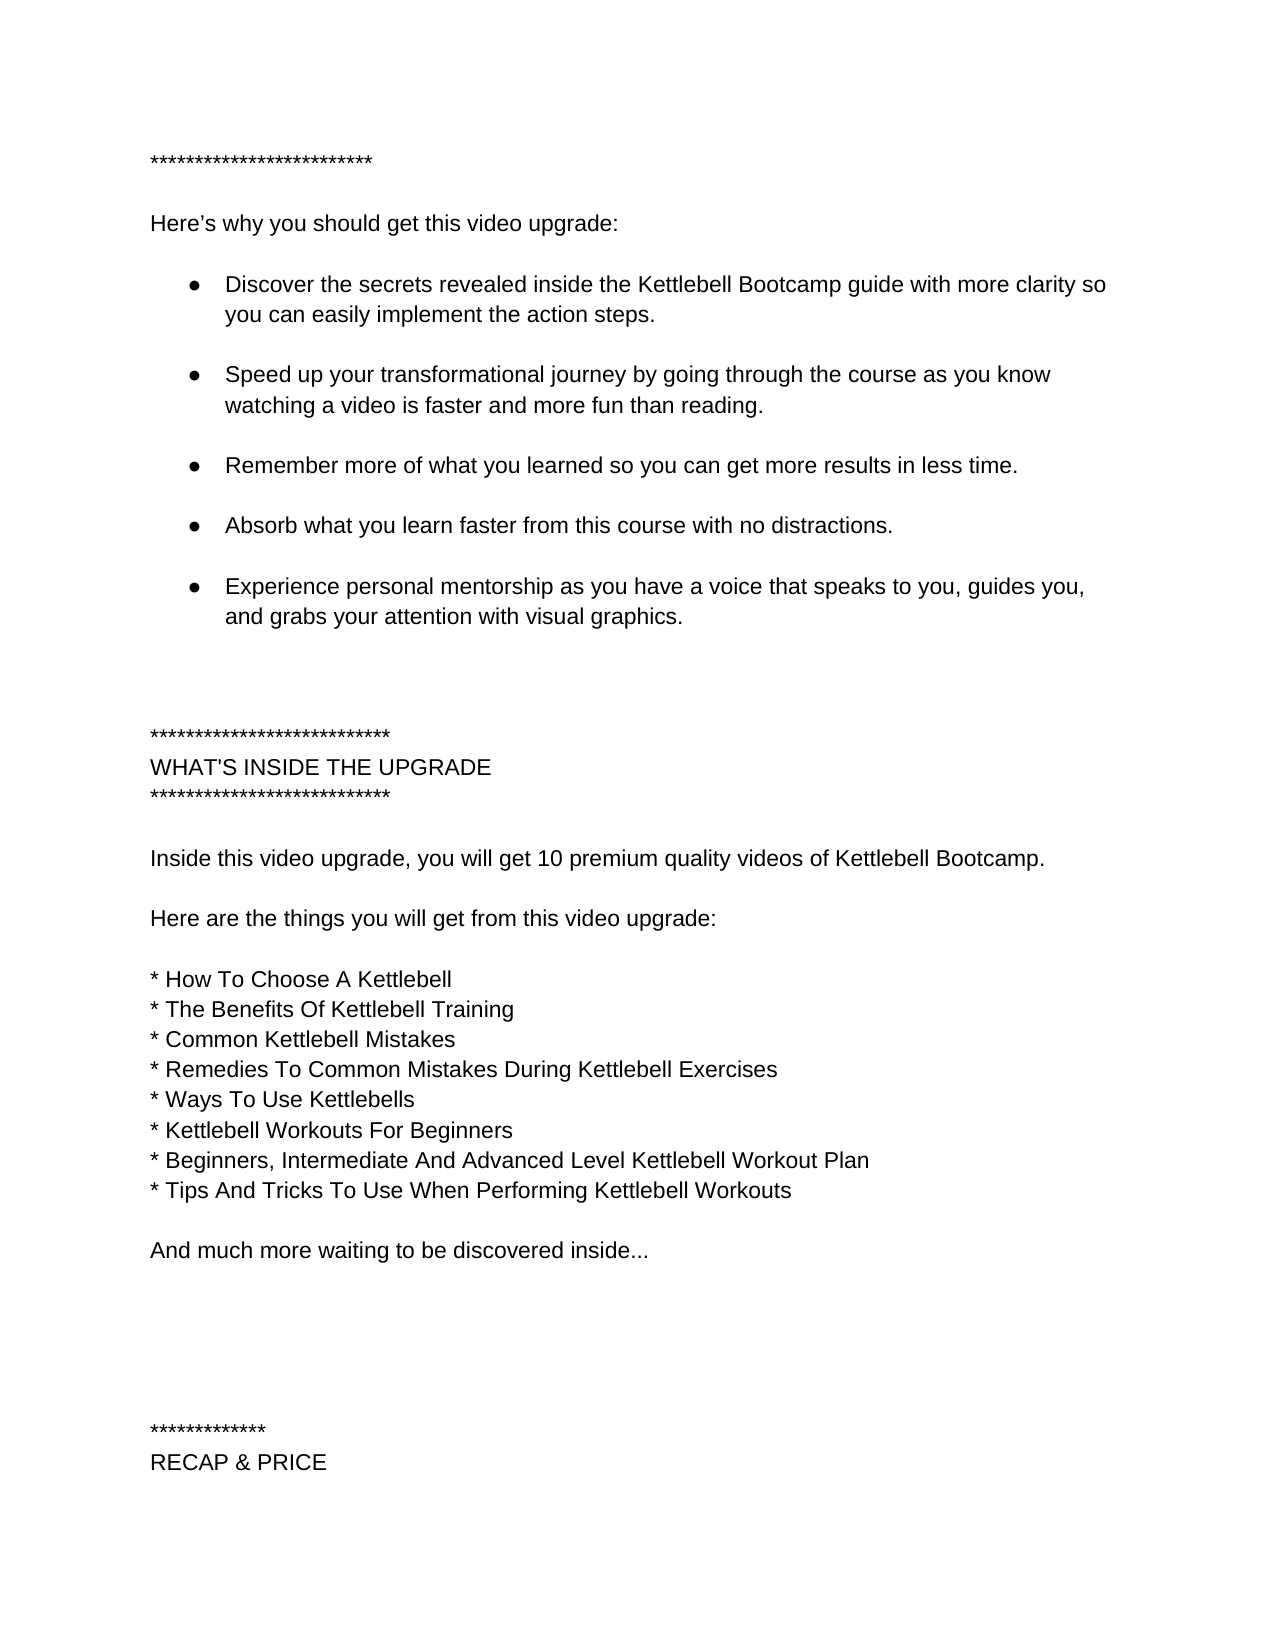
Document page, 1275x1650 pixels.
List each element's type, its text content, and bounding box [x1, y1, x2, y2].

text * Common Kettlebell Mistakes [150, 1026, 1125, 1052]
text * Ways To Use Kettlebells [150, 1086, 1125, 1113]
list Discover the secrets revealed inside the Kettlebell Bootcamp guide with more clarity so you can easily implement the action steps. [187, 271, 1125, 327]
text * Tips And Tricks To Use When Performing Kettlebell Workouts [150, 1177, 1125, 1203]
text ************* [150, 1419, 1125, 1445]
text * How To Choose A Kettlebell [150, 966, 1125, 992]
text And much more waiting to be discovered inside... [150, 1237, 1125, 1264]
text * The Benefits Of Kettlebell Training [150, 996, 1125, 1022]
text ************************* [150, 150, 1125, 176]
text Inside this video upgrade, you will get 10 premium quality videos of Kettlebell Bootcamp. [150, 845, 1125, 871]
list Speed up your transformational journey by going through the course as you know watching a video is faster and more fun than reading. [187, 361, 1125, 418]
list Remember more of what you learned so you can get more results in less time. [187, 452, 1125, 478]
text * Kettlebell Workouts For Beginners [150, 1117, 1125, 1143]
list Absorb what you learn faster from this course with no distractions. [187, 512, 1125, 539]
text Here’s why you should get this video upgrade: [150, 210, 1125, 237]
text *************************** [150, 784, 1125, 811]
text * Beginners, Intermediate And Advanced Level Kettlebell Workout Plan [150, 1147, 1125, 1173]
text Here are the things you will get from this video upgrade: [150, 905, 1125, 932]
text RECAP & PRICE [150, 1449, 1125, 1475]
list Experience personal mentorship as you have a voice that speaks to you, guides you, and grabs your attention with visual graphics. [187, 573, 1125, 629]
text WHAT'S INSIDE THE UPGRADE [150, 754, 1125, 781]
text *************************** [150, 724, 1125, 750]
text * Remedies To Common Mistakes During Kettlebell Exercises [150, 1056, 1125, 1083]
